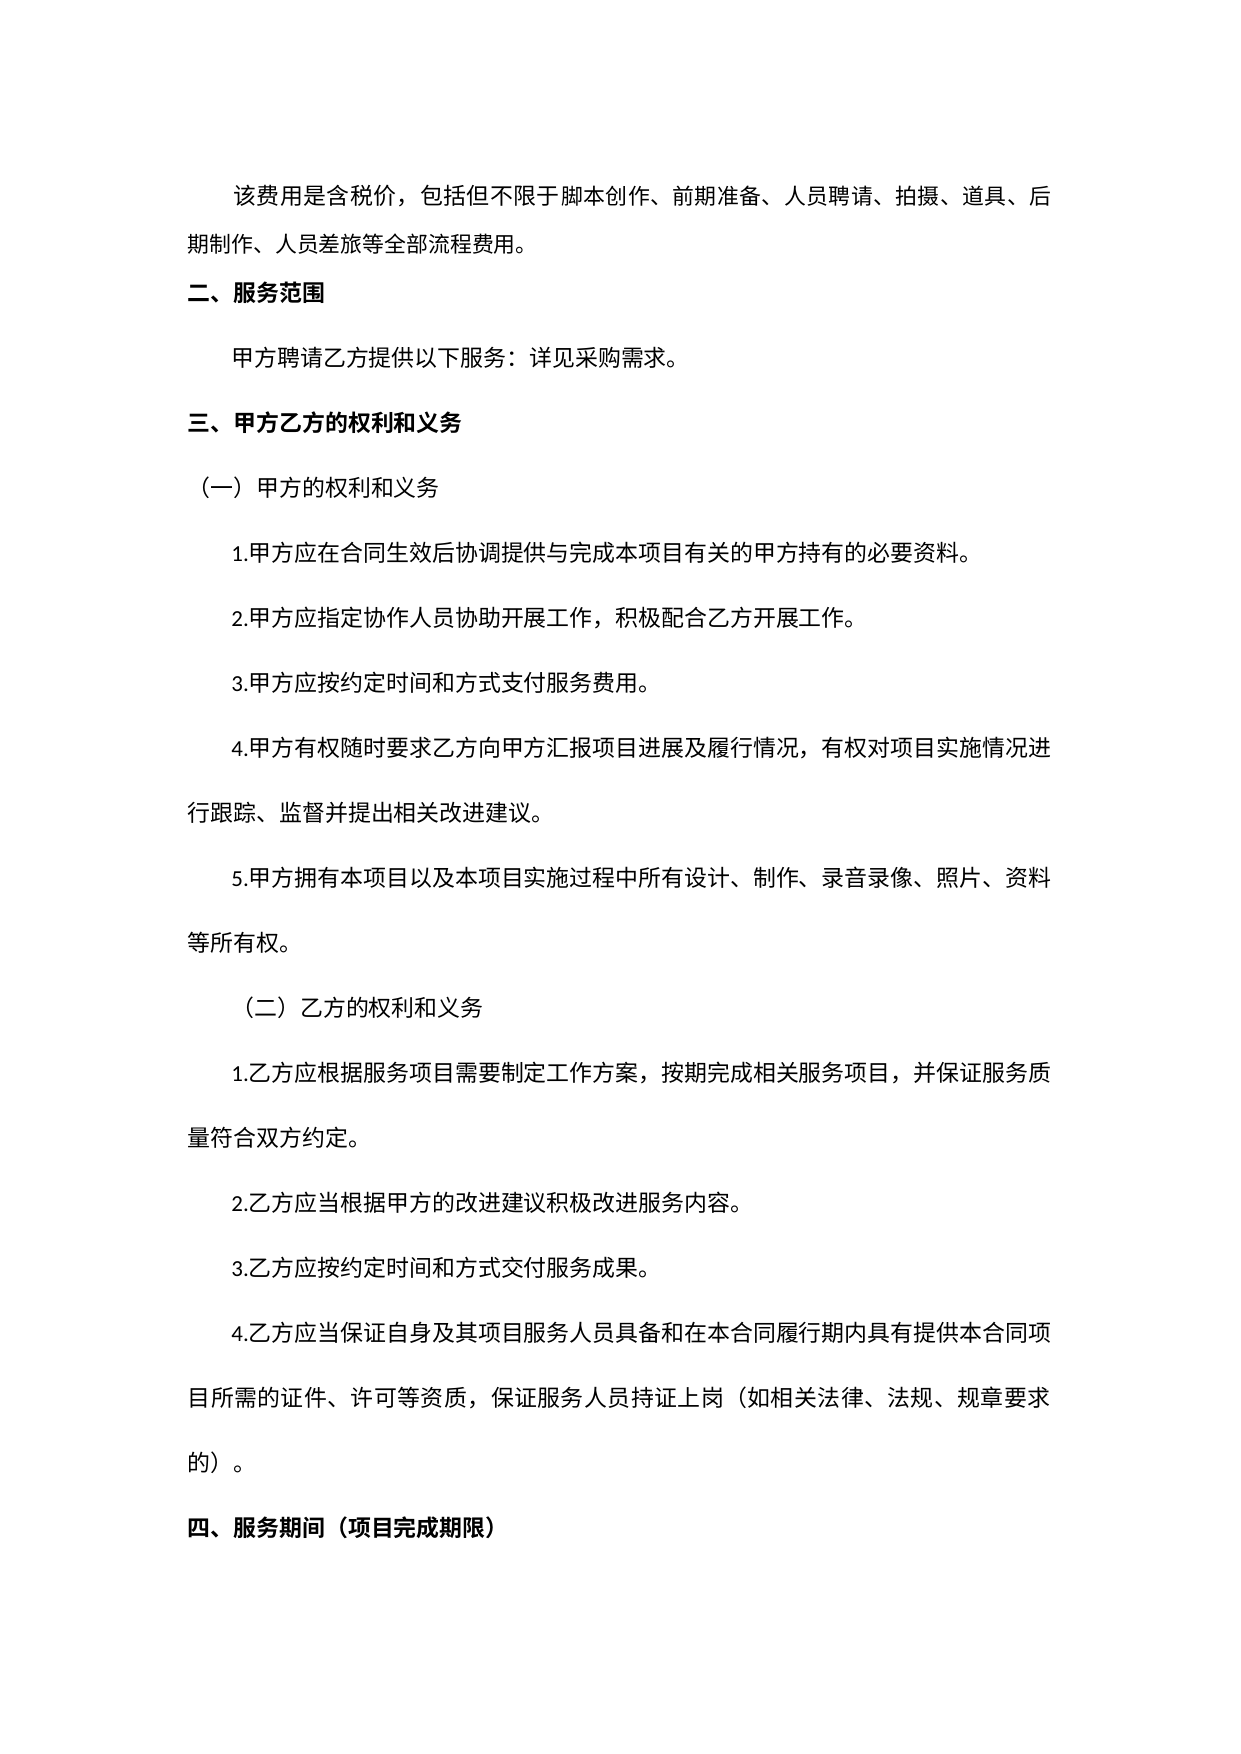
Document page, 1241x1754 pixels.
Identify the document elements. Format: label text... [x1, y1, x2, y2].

text 3.乙方应按约定时间和方式交付服务成果。 [187, 1234, 1053, 1299]
text 2.甲方应指定协作人员协助开展工作，积极配合乙方开展工作。 [187, 584, 1053, 649]
text 2.乙方应当根据甲方的改进建议积极改进服务内容。 [187, 1169, 1053, 1234]
text 三、甲方乙方的权利和义务 [187, 389, 1053, 454]
text 4.乙方应当保证自身及其项目服务人员具备和在本合同履行期内具有提供本合同项目所需的证件、许可等资质，保证服务人员持证上岗（如相关法律、法规、规章要求的）。 [187, 1299, 1053, 1494]
text 5.甲方拥有本项目以及本项目实施过程中所有设计、制作、录音录像、照片、资料等所有权。 [187, 844, 1053, 974]
text 4.甲方有权随时要求乙方向甲方汇报项目进展及履行情况，有权对项目实施情况进行跟踪、监督并提出相关改进建议。 [187, 714, 1053, 844]
text 3.甲方应按约定时间和方式支付服务费用。 [187, 649, 1053, 714]
text 二、服务范围 [187, 259, 1053, 324]
text 1.乙方应根据服务项目需要制定工作方案，按期完成相关服务项目，并保证服务质量符合双方约定。 [187, 1039, 1053, 1169]
text 甲方聘请乙方提供以下服务：详见采购需求。 [187, 324, 1053, 389]
text 该费用是含税价，包括但不限于脚本创作、前期准备、人员聘请、拍摄、道具、后期制作、人员差旅等全部流程费用。 [187, 162, 1053, 259]
text 1.甲方应在合同生效后协调提供与完成本项目有关的甲方持有的必要资料。 [187, 519, 1053, 584]
text （二）乙方的权利和义务 [187, 974, 1053, 1039]
text （一）甲方的权利和义务 [187, 454, 1053, 519]
text 四、服务期间（项目完成期限） [187, 1494, 1053, 1559]
